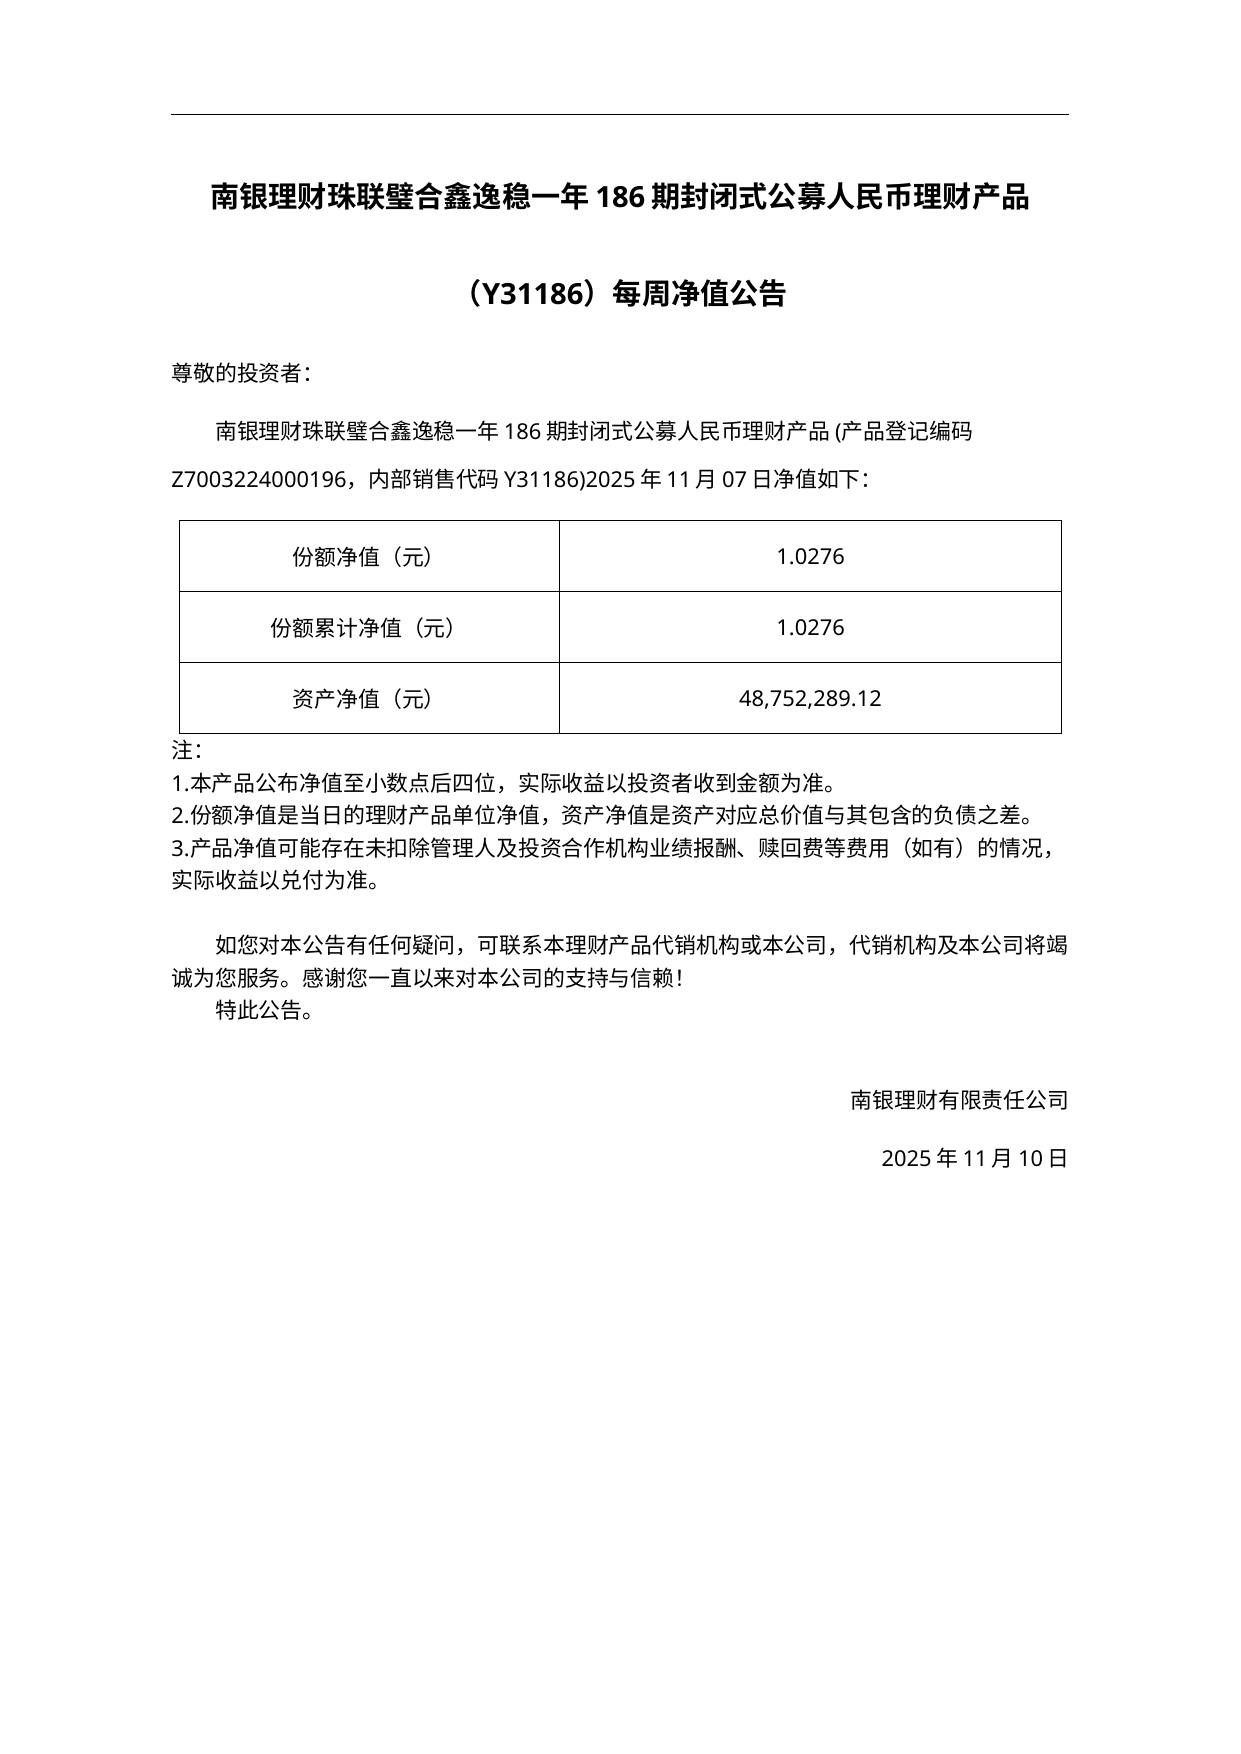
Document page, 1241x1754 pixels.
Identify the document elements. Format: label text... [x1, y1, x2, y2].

text 南银理财珠联璧合鑫逸稳一年186期封闭式公募人民币理财产品 (产品登记编码Z7003224000196，内部销售代码Y31186)2025年11月07日净值如下： [171, 413, 1069, 494]
text 1.本产品公布净值至小数点后四位，实际收益以投资者收到金额为准。 [171, 765, 1069, 798]
table_cell 资产净值（元） [180, 663, 559, 733]
table_cell 1.0276 [560, 592, 1061, 662]
text 南银理财珠联璧合鑫逸稳一年186期封闭式公募人民币理财产品（Y31186）每周净值公告 [171, 162, 1069, 324]
text 南银理财有限责任公司 [171, 1082, 1069, 1115]
table_header 份额净值（元） [180, 521, 559, 591]
table_cell 48,752,289.12 [560, 663, 1061, 733]
text 2025年11月10日 [171, 1140, 1069, 1173]
text 2.份额净值是当日的理财产品单位净值，资产净值是资产对应总价值与其包含的负债之差。 [171, 798, 1069, 830]
table_header 1.0276 [560, 521, 1061, 591]
text 注： [171, 733, 1069, 765]
text 特此公告。 [171, 993, 1069, 1025]
text 3.产品净值可能存在未扣除管理人及投资合作机构业绩报酬、赎回费等费用（如有）的情况，实际收益以兑付为准。 [171, 830, 1069, 895]
text 如您对本公告有任何疑问，可联系本理财产品代销机构或本公司，代销机构及本公司将竭诚为您服务。感谢您一直以来对本公司的支持与信赖！ [171, 928, 1069, 993]
table_cell 份额累计净值（元） [180, 592, 559, 662]
text 尊敬的投资者： [171, 355, 1069, 388]
